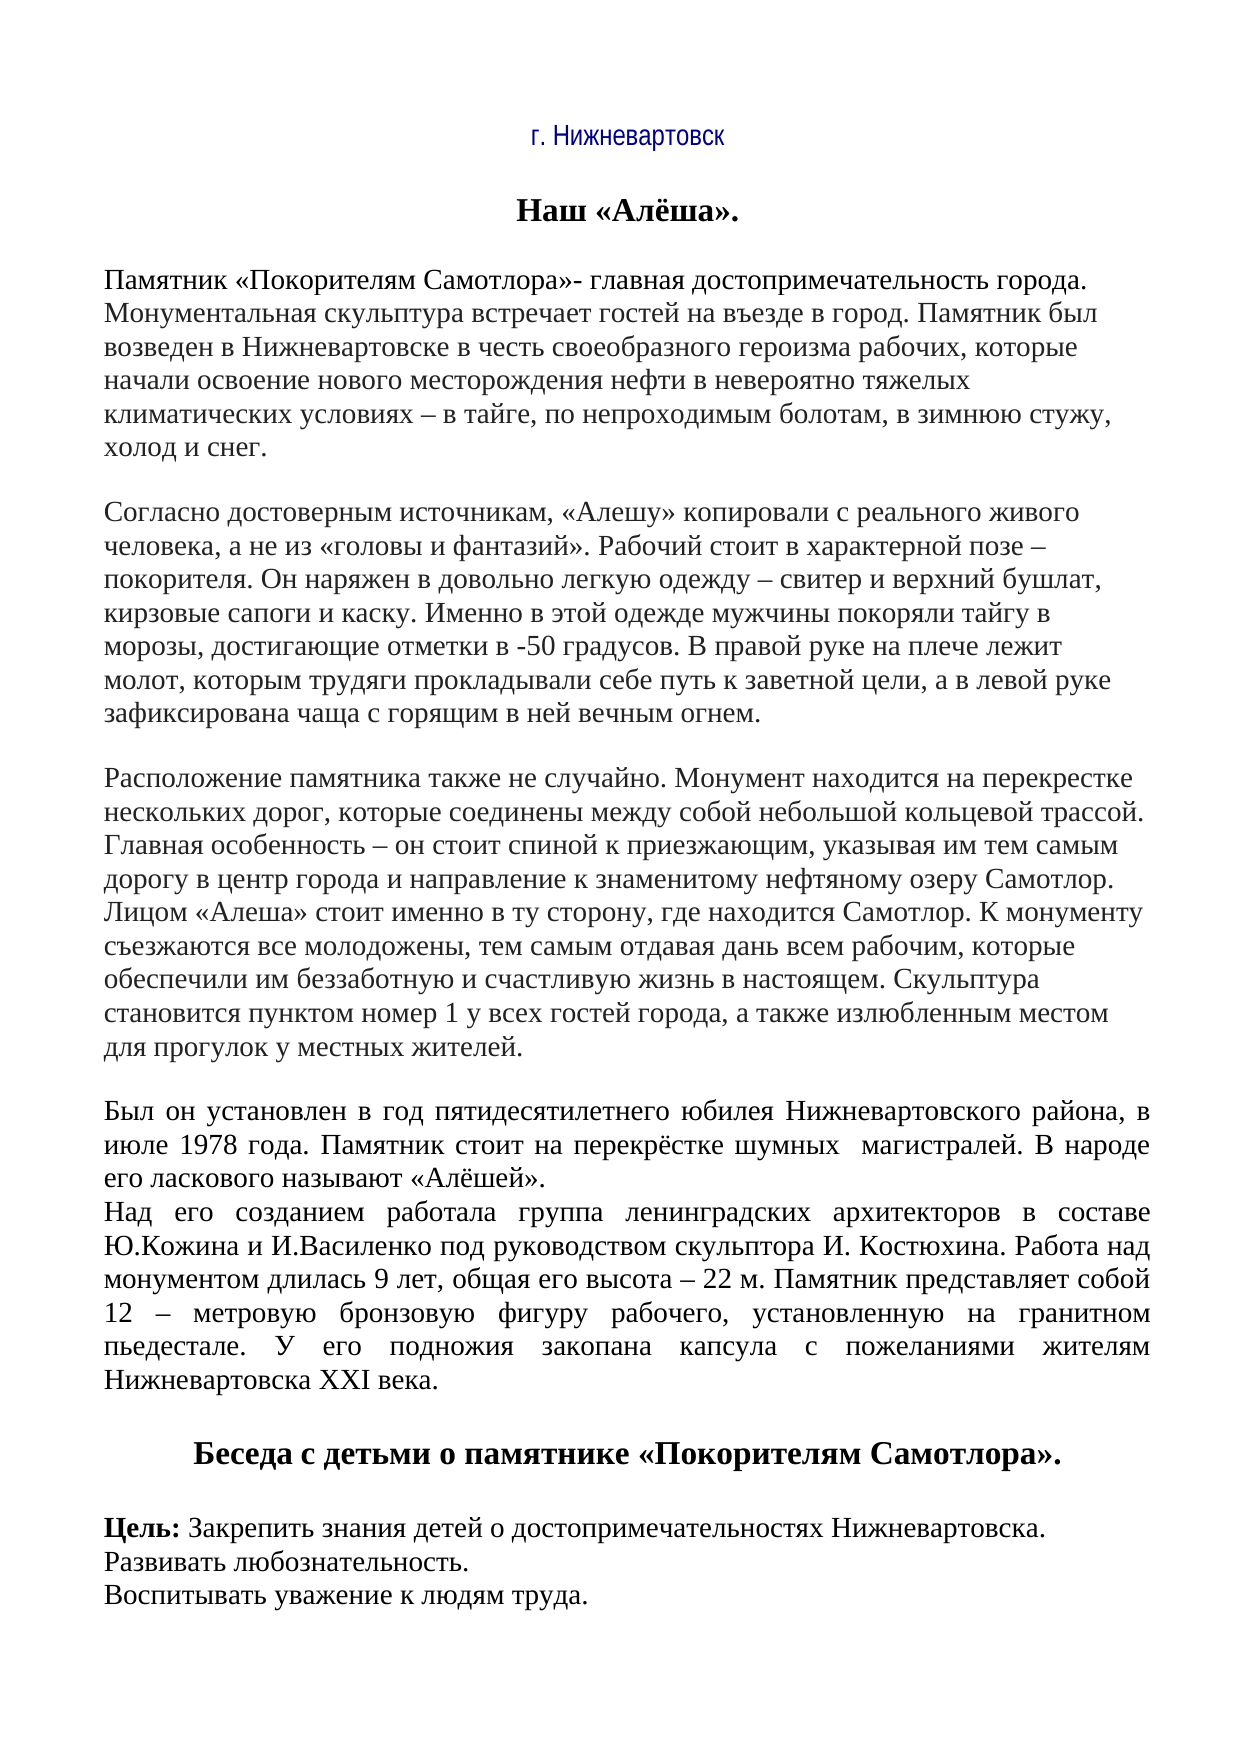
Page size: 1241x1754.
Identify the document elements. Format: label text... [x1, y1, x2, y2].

text Памятник «Покорителям Самотлора»- главная достопримечательность города. Монументальная скульптура встречает гостей на въезде в город. Памятник был возведен в Нижневартовске в честь своеобразного героизма рабочих, которые начали освоение нового месторождения нефти в невероятно тяжелых климатических условиях – в тайге, по непроходимым болотам, в зимнюю стужу, холод и снег. [103, 262, 1152, 463]
text Наш «Алёша». [103, 190, 1152, 228]
text Согласно достоверным источникам, «Алешу» копировали с реального живого человека, а не из «головы и фантазий». Рабочий стоит в характерной позе – покорителя. Он наряжен в довольно легкую одежду – свитер и верхний бушлат, кирзовые сапоги и каску. Именно в этой одежде мужчины покоряли тайгу в морозы, достигающие отметки в -50 градусов. В правой руке на плече лежит молот, которым трудяги прокладывали себе путь к заветной цели, а в левой руке зафиксирована чаща с горящим в ней вечным огнем. [103, 494, 1152, 729]
text Беседа с детьми о памятнике «Покорителям Самотлора». [103, 1434, 1152, 1472]
text г. Нижневартовск [103, 118, 1152, 152]
text Расположение памятника также не случайно. Монумент находится на перекрестке нескольких дорог, которые соединены между собой небольшой кольцевой трассой. Главная особенность – он стоит спиной к приезжающим, указывая им тем самым дорогу в центр города и направление к знаменитому нефтяному озеру Самотлор. Лицом «Алеша» стоит именно в ту сторону, где находится Самотлор. К монументу съезжаются все молодожены, тем самым отдавая дань всем рабочим, которые обеспечили им беззаботную и счастливую жизнь в настоящем. Скульптура становится пунктом номер 1 у всех гостей города, а также излюбленным местом для прогулок у местных жителей. [103, 760, 1152, 1062]
text Цель: Закрепить знания детей о достопримечательностях Нижневартовска. [103, 1510, 1152, 1544]
text Над его созданием работала группа ленинградских архитекторов в составе Ю.Кожина и И.Василенко под руководством скульптора И. Костюхина. Работа над монументом длилась 9 лет, общая его высота – . Памятник представляет собой 12 – метровую бронзовую фигуру рабочего, установленную на гранитном пьедестале. У его подножия закопана капсула с пожеланиями жителям Нижневартовска XXI века. [103, 1194, 1152, 1395]
text Воспитывать уважение к людям труда. [103, 1577, 1152, 1611]
text Был он установлен в год пятидесятилетнего юбилея Нижневартовского района, в июле 1978 года. Памятник стоит на перекрёстке шумных магистралей. В народе его ласкового называют «Алёшей». [103, 1093, 1152, 1194]
text Развивать любознательность. [103, 1544, 1152, 1577]
